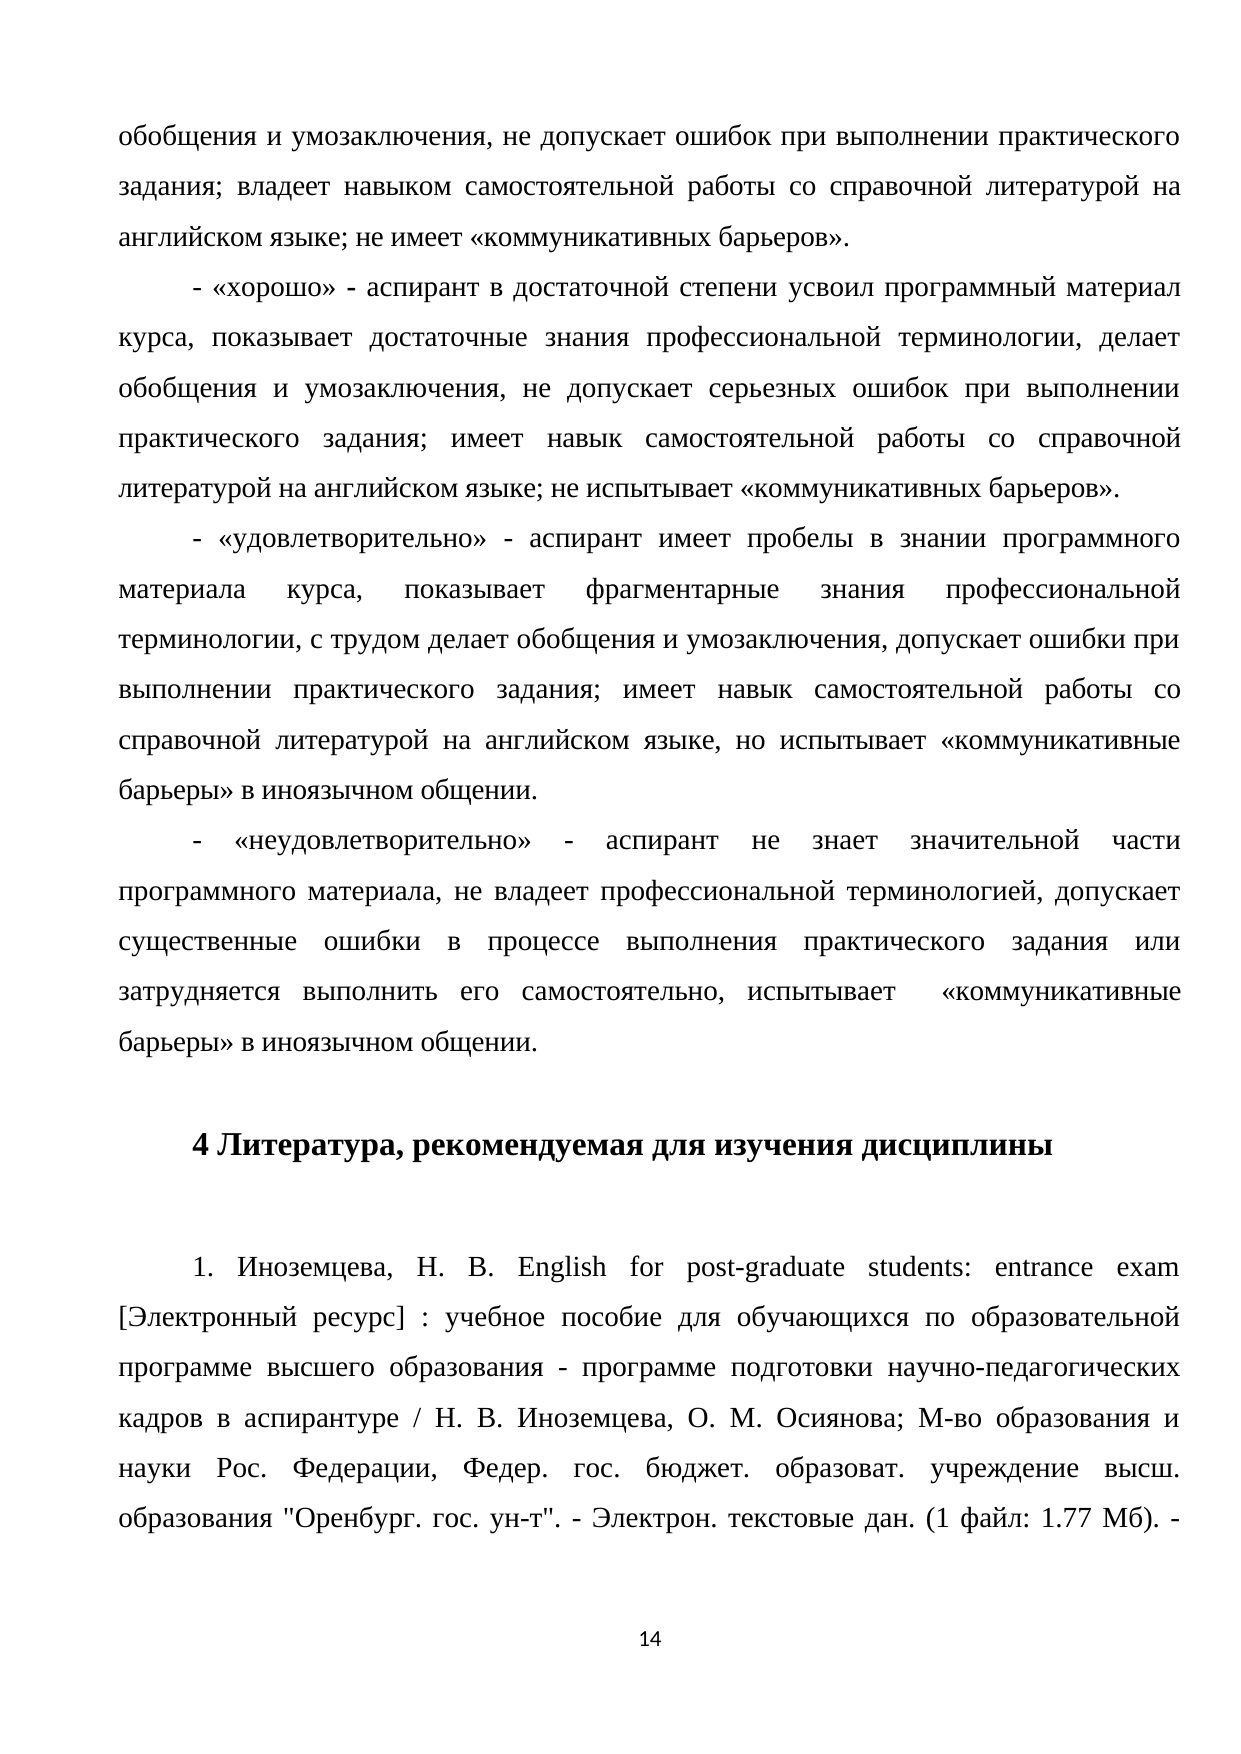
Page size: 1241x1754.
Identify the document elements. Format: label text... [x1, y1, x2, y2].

subtitle 4 Литература, рекомендуемая для изучения дисциплины [118, 1124, 1181, 1163]
text - «неудовлетворительно» - аспирант не знает значительной части программного материала, не владеет профессиональной терминологией, допускает существенные ошибки в процессе выполнения практического задания или затрудняется выполнить его самостоятельно, испытывает «коммуникативные барьеры» в иноязычном общении. [118, 822, 1181, 1057]
text - «удовлетворительно» - аспирант имеет пробелы в знании программного материала курса, показывает фрагментарные знания профессиональной терминологии, с трудом делает обобщения и умозаключения, допускает ошибки при выполнении практического задания; имеет навык самостоятельной работы со справочной литературой на английском языке, но испытывает «коммуникативные барьеры» в иноязычном общении. [118, 521, 1181, 806]
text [118, 118, 1181, 252]
text - «хорошо» - аспирант в достаточной степени усвоил программный материал курса, показывает достаточные знания профессиональной терминологии, делает обобщения и умозаключения, не допускает серьезных ошибок при выполнении практического задания; имеет навык самостоятельной работы со справочной литературой на английском языке; не испытывает «коммуникативных барьеров». [118, 269, 1181, 504]
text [118, 1249, 1181, 1534]
